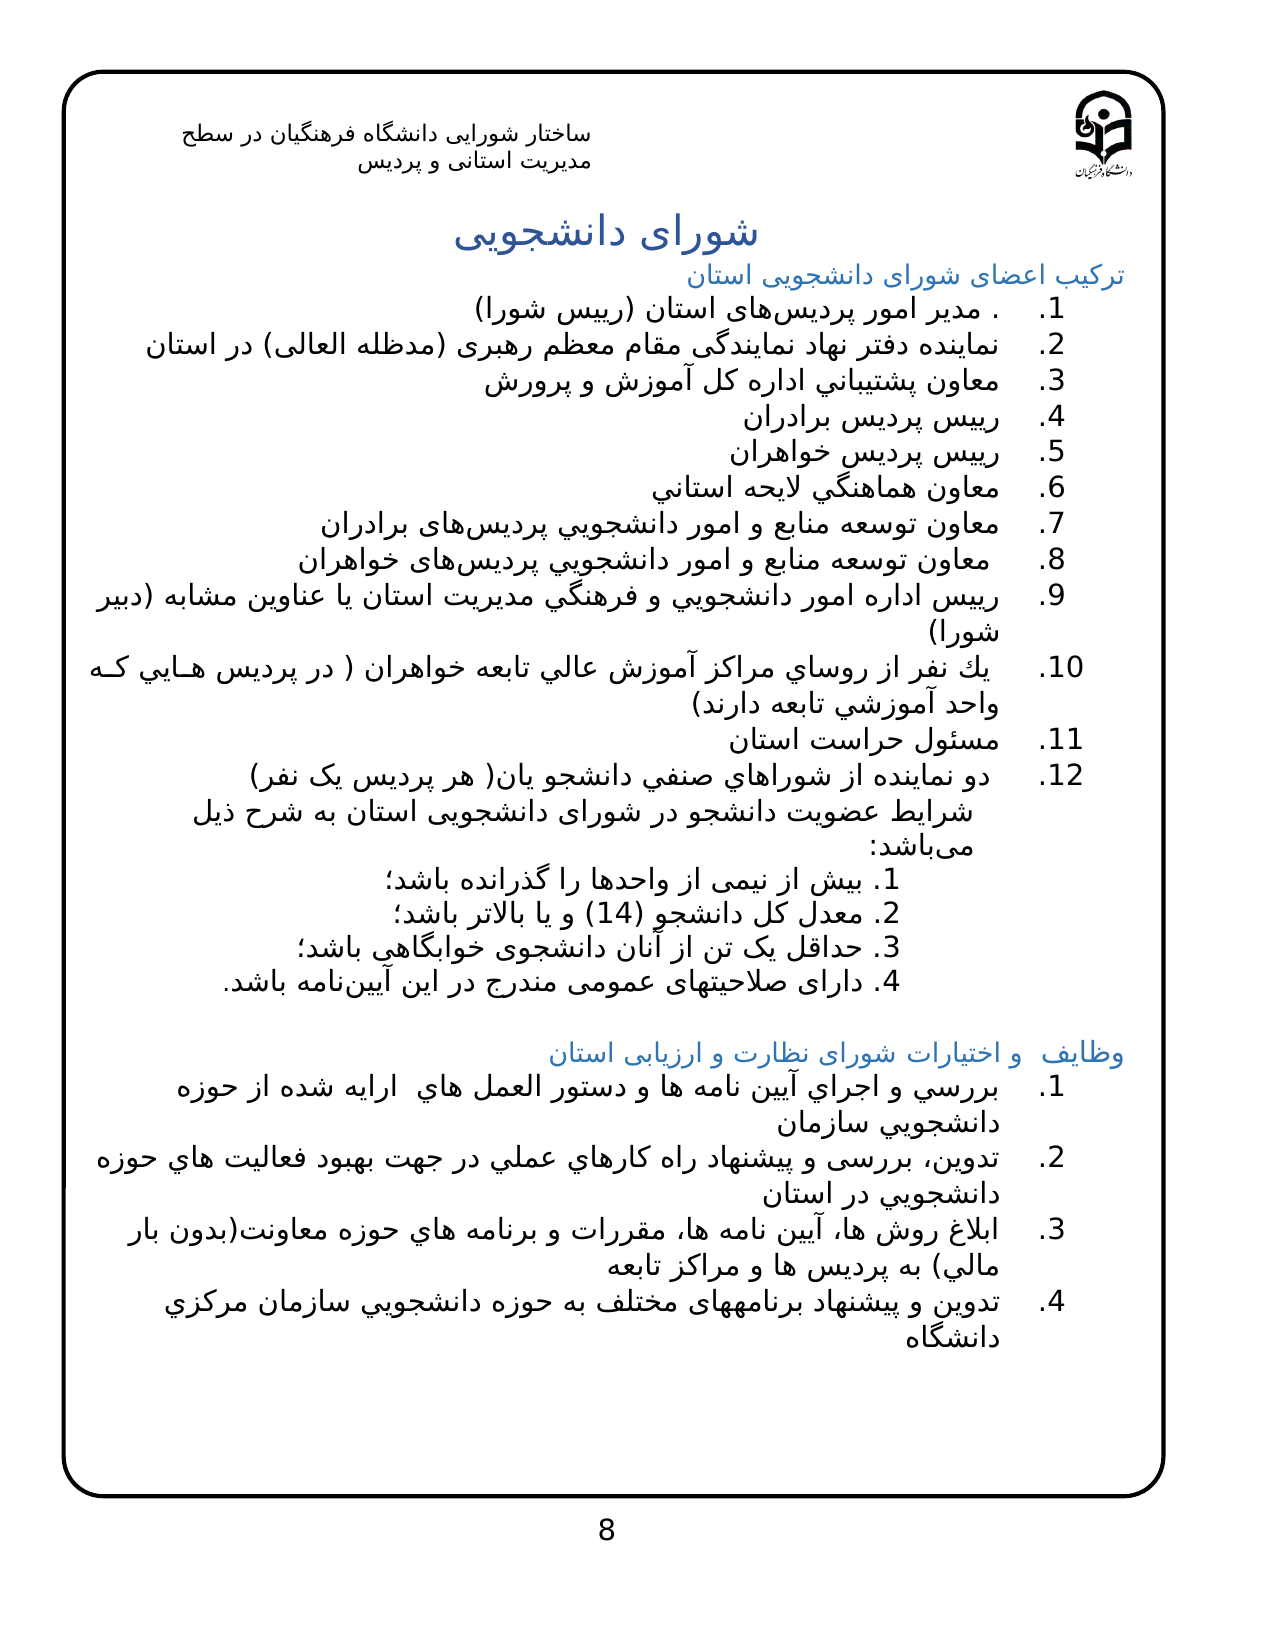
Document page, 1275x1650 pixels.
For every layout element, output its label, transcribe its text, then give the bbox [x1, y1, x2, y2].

text شرایط عضویت دانشجو در شورای دانشجویی استان به شرح ذیل می‌باشد: [89, 794, 974, 862]
text 3. حداقل یک تن از آنان دانشجوی خوابگاهی باشد؛ [89, 930, 901, 964]
list رییس پردیس برادران [89, 399, 1038, 433]
list رییس پردیس خواهران [89, 435, 1038, 469]
subtitle تركيب اعضای شورای دانشجویی استان [89, 259, 1125, 291]
list يك نفر از روساي مراكز آموزش عالي تابعه خواهران ( در پرديس هايي كه واحد آموزشي تابعه دارند) [89, 650, 1038, 720]
list بررسي و اجراي آيين نامه ها و دستور العمل هاي ارايه شده از حوزه دانشجويي سازمان [89, 1069, 1038, 1139]
subtitle شورای دانشجویی [89, 207, 1125, 255]
list معاون توسعه منابع و امور دانشجويي پردیس‌های خواهران [89, 543, 1038, 577]
text 1. بیش از نیمی از واحدها را گذرانده باشد؛ [89, 862, 901, 896]
text 2. معدل کل دانشجو (14) و یا بالاتر باشد؛ [89, 896, 901, 930]
list تدوین، بررسی و پیشنهاد راه كارهاي عملي در جهت بهبود فعاليت هاي حوزه دانشجويي در استان [89, 1141, 1038, 1211]
list معاون هماهنگي لايحه استاني [89, 471, 1038, 505]
list نماینده دفتر نهاد نمایندگی مقام معظم رهبری (مدظله العالی) در استان [89, 327, 1038, 361]
list معاون پشتيباني اداره كل آموزش و پرورش [89, 363, 1038, 397]
subtitle وظایف و اختیارات شورای نظارت و ارزیابی استان [89, 1035, 1125, 1069]
list تدوین و پیشنهاد برنامههای مختلف به حوزه دانشجويي سازمان مركزي دانشگاه [89, 1284, 1038, 1354]
list دو نماینده از شوراهاي صنفي دانشجو یان( هر پردیس یک نفر) [89, 758, 1038, 792]
list ابلاغ روش ها، آيين نامه ها، مقررات و برنامه هاي حوزه معاونت(بدون بار مالي) به پرديس ها و مراكز تابعه [89, 1213, 1038, 1283]
text 4. دارای صلاحیتهای عمومی مندرج در این آیین‌نامه باشد. [89, 964, 901, 998]
list . مدیر امور پردیس‌های استان (رییس شورا) [89, 291, 1038, 325]
list رییس اداره امور دانشجويي و فرهنگي مدیریت استان یا عناوین مشابه (دبیر شورا) [89, 578, 1038, 648]
list مسئول حراست استان [89, 722, 1038, 756]
list معاون توسعه منابع و امور دانشجويي پردیس‌های برادران [89, 507, 1038, 541]
